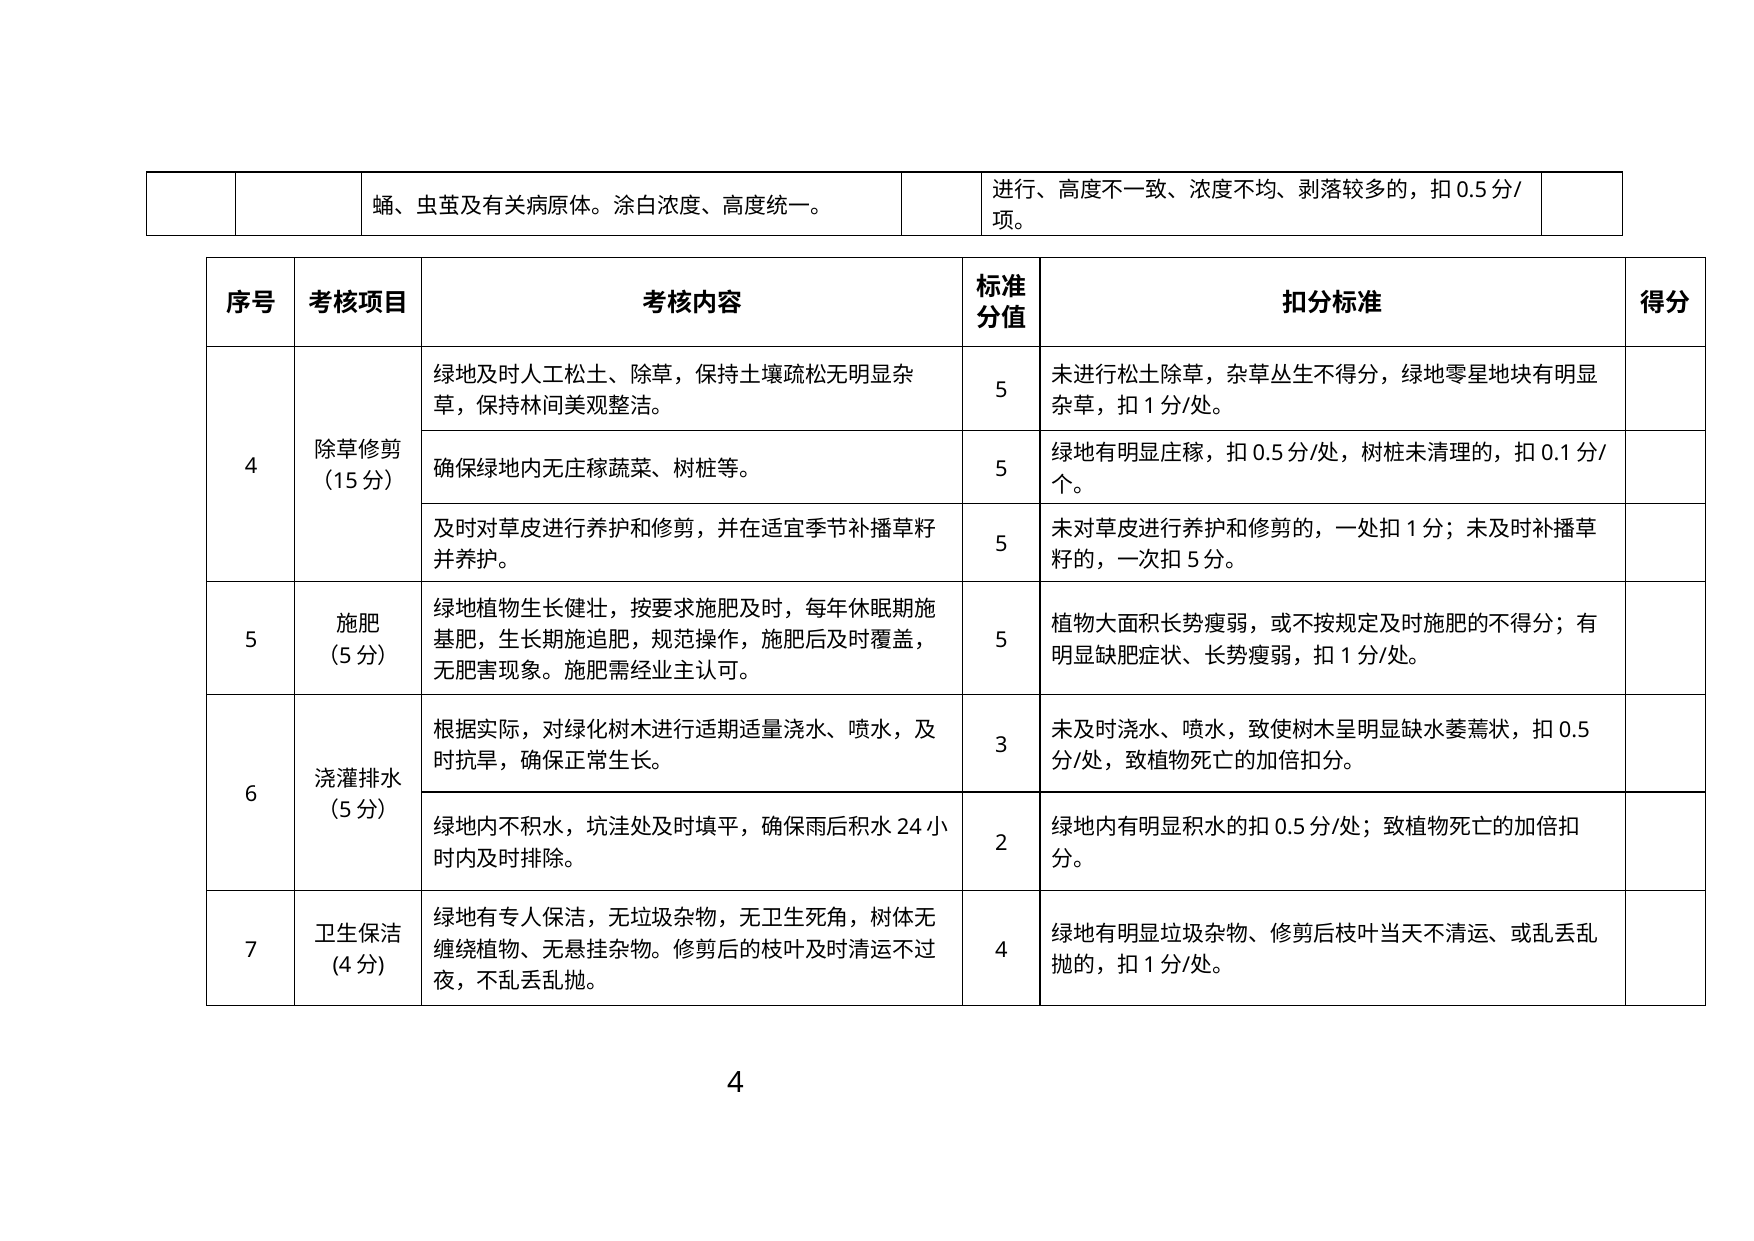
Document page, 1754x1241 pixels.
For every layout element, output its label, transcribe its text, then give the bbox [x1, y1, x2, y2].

table_cell 绿地植物生长健壮，按要求施肥及时，每年休眠期施基肥，生长期施追肥，规范操作，施肥后及时覆盖，无肥害现象。施肥需经业主认可。 [422, 582, 962, 694]
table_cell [362, 173, 901, 235]
table_cell 施肥 （5分） [295, 582, 421, 694]
table_cell 7 [207, 891, 294, 1005]
table_cell 及时对草皮进行养护和修剪，并在适宜季节补播草籽并养护。 [422, 504, 962, 581]
table_header 得分 [1626, 258, 1705, 346]
table_cell 5 [963, 504, 1039, 581]
table_cell 确保绿地内无庄稼蔬菜、树桩等。 [422, 431, 962, 503]
table_cell 4 [207, 347, 294, 581]
table_cell 5 [207, 582, 294, 694]
table_cell 6 [207, 695, 294, 889]
table_cell [1626, 347, 1705, 430]
table_cell 未及时浇水、喷水，致使树木呈明显缺水萎蔫状，扣0.5分/处，致植物死亡的加倍扣分。 [1041, 695, 1625, 791]
table_cell 绿地内不积水，坑洼处及时填平，确保雨后积水24小时内及时排除。 [422, 793, 962, 889]
table_cell 卫生保洁 (4分) [295, 891, 421, 1005]
table_cell 除草修剪 （15分） [295, 347, 421, 581]
table_cell 5 [963, 431, 1039, 503]
table_cell 植物大面积长势瘦弱，或不按规定及时施肥的不得分；有明显缺肥症状、长势瘦弱，扣1分/处。 [1041, 582, 1625, 694]
table_cell [1626, 891, 1705, 1005]
table_cell 绿地内有明显积水的扣0.5分/处；致植物死亡的加倍扣分。 [1041, 793, 1625, 889]
table_header 标准 分值 [963, 258, 1039, 346]
table_cell 根据实际，对绿化树木进行适期适量浇水、喷水，及时抗旱，确保正常生长。 [422, 695, 962, 791]
table_cell 2 [963, 793, 1039, 889]
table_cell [982, 173, 1541, 235]
table_cell [1626, 582, 1705, 694]
table_cell 2 [902, 173, 981, 235]
table_cell 5 [963, 582, 1039, 694]
table_header 考核项目 [295, 258, 421, 346]
table_header 考核内容 [422, 258, 962, 346]
table_header 序号 [207, 258, 294, 346]
table_cell [1626, 695, 1705, 791]
table_cell [1626, 431, 1705, 503]
table_cell 未进行松土除草，杂草丛生不得分，绿地零星地块有明显杂草，扣1分/处。 [1041, 347, 1625, 430]
table_cell 绿地有明显庄稼，扣0.5分/处，树桩未清理的，扣0.1分/个。 [1041, 431, 1625, 503]
table_cell 未对草皮进行养护和修剪的，一处扣1分；未及时补播草籽的，一次扣5分。 [1041, 504, 1625, 581]
table_cell 绿地有明显垃圾杂物、修剪后枝叶当天不清运、或乱丢乱抛的，扣1分/处。 [1041, 891, 1625, 1005]
table_cell 5 [963, 347, 1039, 430]
table_cell 4 [963, 891, 1039, 1005]
table_cell [1626, 504, 1705, 581]
table_cell [1626, 793, 1705, 889]
table_cell 3 [963, 695, 1039, 791]
table_cell [1542, 173, 1622, 235]
table_header 扣分标准 [1041, 258, 1625, 346]
table_cell 浇灌排水 （5分） [295, 695, 421, 889]
table_cell 绿地及时人工松土、除草，保持土壤疏松无明显杂草，保持林间美观整洁。 [422, 347, 962, 430]
table_cell 绿地有专人保洁，无垃圾杂物，无卫生死角，树体无缠绕植物、无悬挂杂物。修剪后的枝叶及时清运不过夜，不乱丢乱抛。 [422, 891, 962, 1005]
